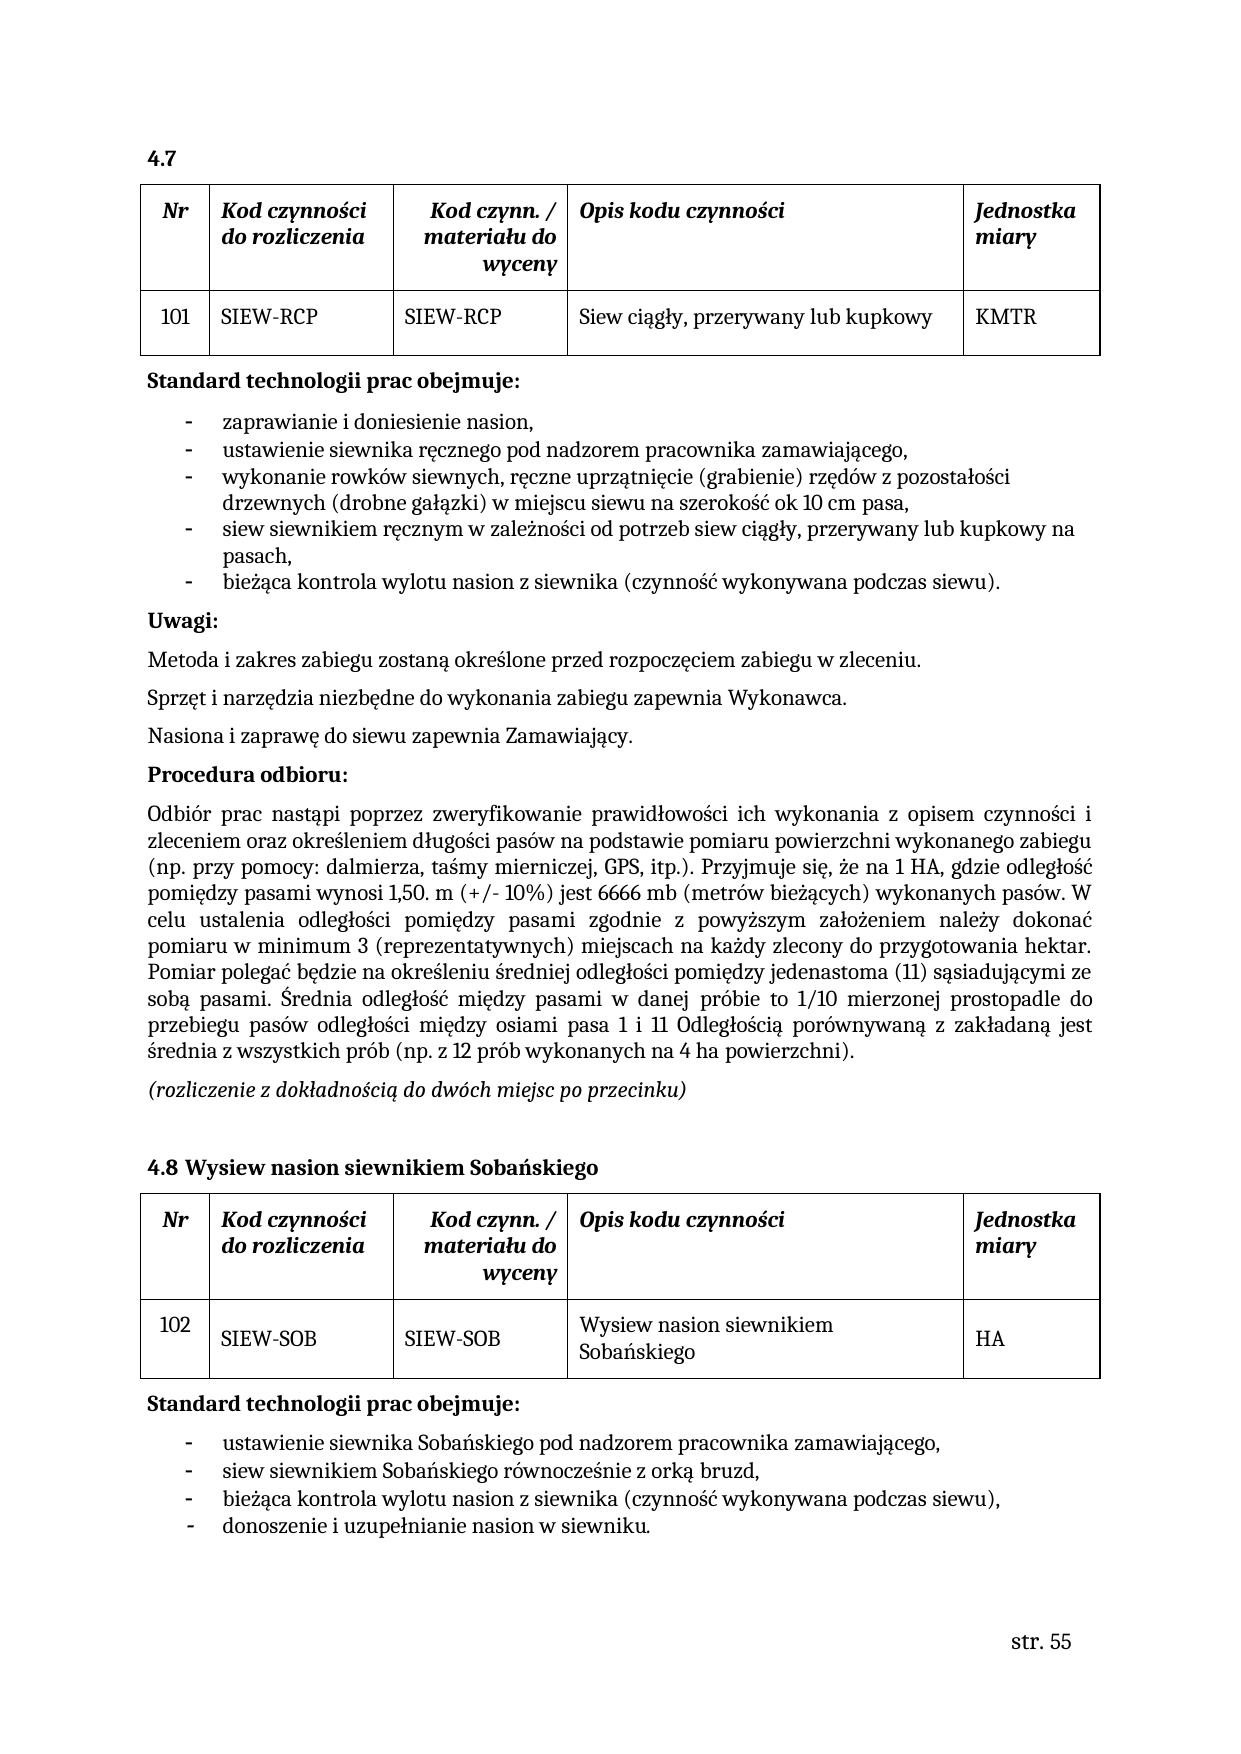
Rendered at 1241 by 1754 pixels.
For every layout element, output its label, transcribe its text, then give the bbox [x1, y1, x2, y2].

subtitle Procedura odbioru: [147, 762, 1119, 788]
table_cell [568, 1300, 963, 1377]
text Metoda i zakres zabiegu zostaną określone przed rozpoczęciem zabiegu w zleceniu. Sprzęt i narzędzia niezbędne do wykonania zabiegu zapewnia Wykonawca. [147, 647, 963, 711]
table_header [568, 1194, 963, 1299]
list wykonanie rowków siewnych, ręczne uprzątnięcie (grabienie) rzędów z pozostałości drzewnych (drobne gałązki) w miejscu siewu na szerokość ok 10 cm pasa, [185, 463, 1093, 516]
list bieżąca kontrola wylotu nasion z siewnika (czynność wykonywana podczas siewu), [185, 1484, 1119, 1512]
list zaprawianie i doniesienie nasion, [185, 407, 1119, 435]
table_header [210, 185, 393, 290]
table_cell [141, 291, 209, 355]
text (rozliczenie z dokładnością do dwóch miejsc po przecinku) [147, 1077, 1119, 1103]
list donoszenie i uzupełnianie nasion w siewniku. [185, 1512, 1119, 1539]
subtitle Wysiew nasion siewnikiem Sobańskiego [147, 1155, 1119, 1181]
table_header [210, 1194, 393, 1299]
text Nasiona i zaprawę do siewu zapewnia Zamawiający. [147, 723, 1119, 749]
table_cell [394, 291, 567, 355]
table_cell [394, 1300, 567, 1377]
list ustawienie siewnika Sobańskiego pod nadzorem pracownika zamawiającego, [185, 1430, 1119, 1456]
subtitle Standard technologii prac obejmuje: [147, 368, 1119, 395]
list siew siewnikiem ręcznym w zależności od potrzeb siew ciągły, przerywany lub kupkowy na pasach, [185, 516, 1093, 569]
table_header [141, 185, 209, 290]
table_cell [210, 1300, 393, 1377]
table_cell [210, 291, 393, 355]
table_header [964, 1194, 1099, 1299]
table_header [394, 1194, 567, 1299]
text Odbiór prac nastąpi poprzez zweryfikowanie prawidłowości ich wykonania z opisem czynności i zleceniem oraz określeniem długości pasów na podstawie pomiaru powierzchni wykonanego zabiegu (np. przy pomocy: dalmierza, taśmy mierniczej, GPS, itp.). Przyjmuje się, że na 1 HA, gdzie odległość pomiędzy pasami wynosi 1,50. m (+/- 10%) jest 6666 mb (metrów bieżących) wykonanych pasów. W celu ustalenia odległości pomiędzy pasami zgodnie z powyższym założeniem należy dokonać pomiaru w minimum 3 (reprezentatywnych) miejscach na każdy zlecony do przygotowania hektar. Pomiar polegać będzie na określeniu średniej odległości pomiędzy jedenastoma (11) sąsiadującymi ze sobą pasami. Średnia odległość między pasami w danej próbie to 1/10 mierzonej prostopadle do przebiegu pasów odległości między osiami pasa 1 i 11 Odległością porównywaną z zakładaną jest średnia z wszystkich prób (np. z 12 prób wykonanych na 4 ha powierzchni). [147, 801, 1093, 1064]
list ustawienie siewnika ręcznego pod nadzorem pracownika zamawiającego, [185, 435, 1119, 463]
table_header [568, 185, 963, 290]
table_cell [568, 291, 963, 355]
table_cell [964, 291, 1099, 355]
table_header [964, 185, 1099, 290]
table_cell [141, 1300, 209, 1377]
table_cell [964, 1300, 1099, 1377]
list siew siewnikiem Sobańskiego równocześnie z orką bruzd, [185, 1456, 1119, 1484]
subtitle Uwagi: [147, 608, 1119, 634]
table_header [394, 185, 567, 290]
text Standard technologii prac obejmuje: [147, 1391, 1119, 1417]
list bieżąca kontrola wylotu nasion z siewnika (czynność wykonywana podczas siewu). [185, 569, 1119, 595]
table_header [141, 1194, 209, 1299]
